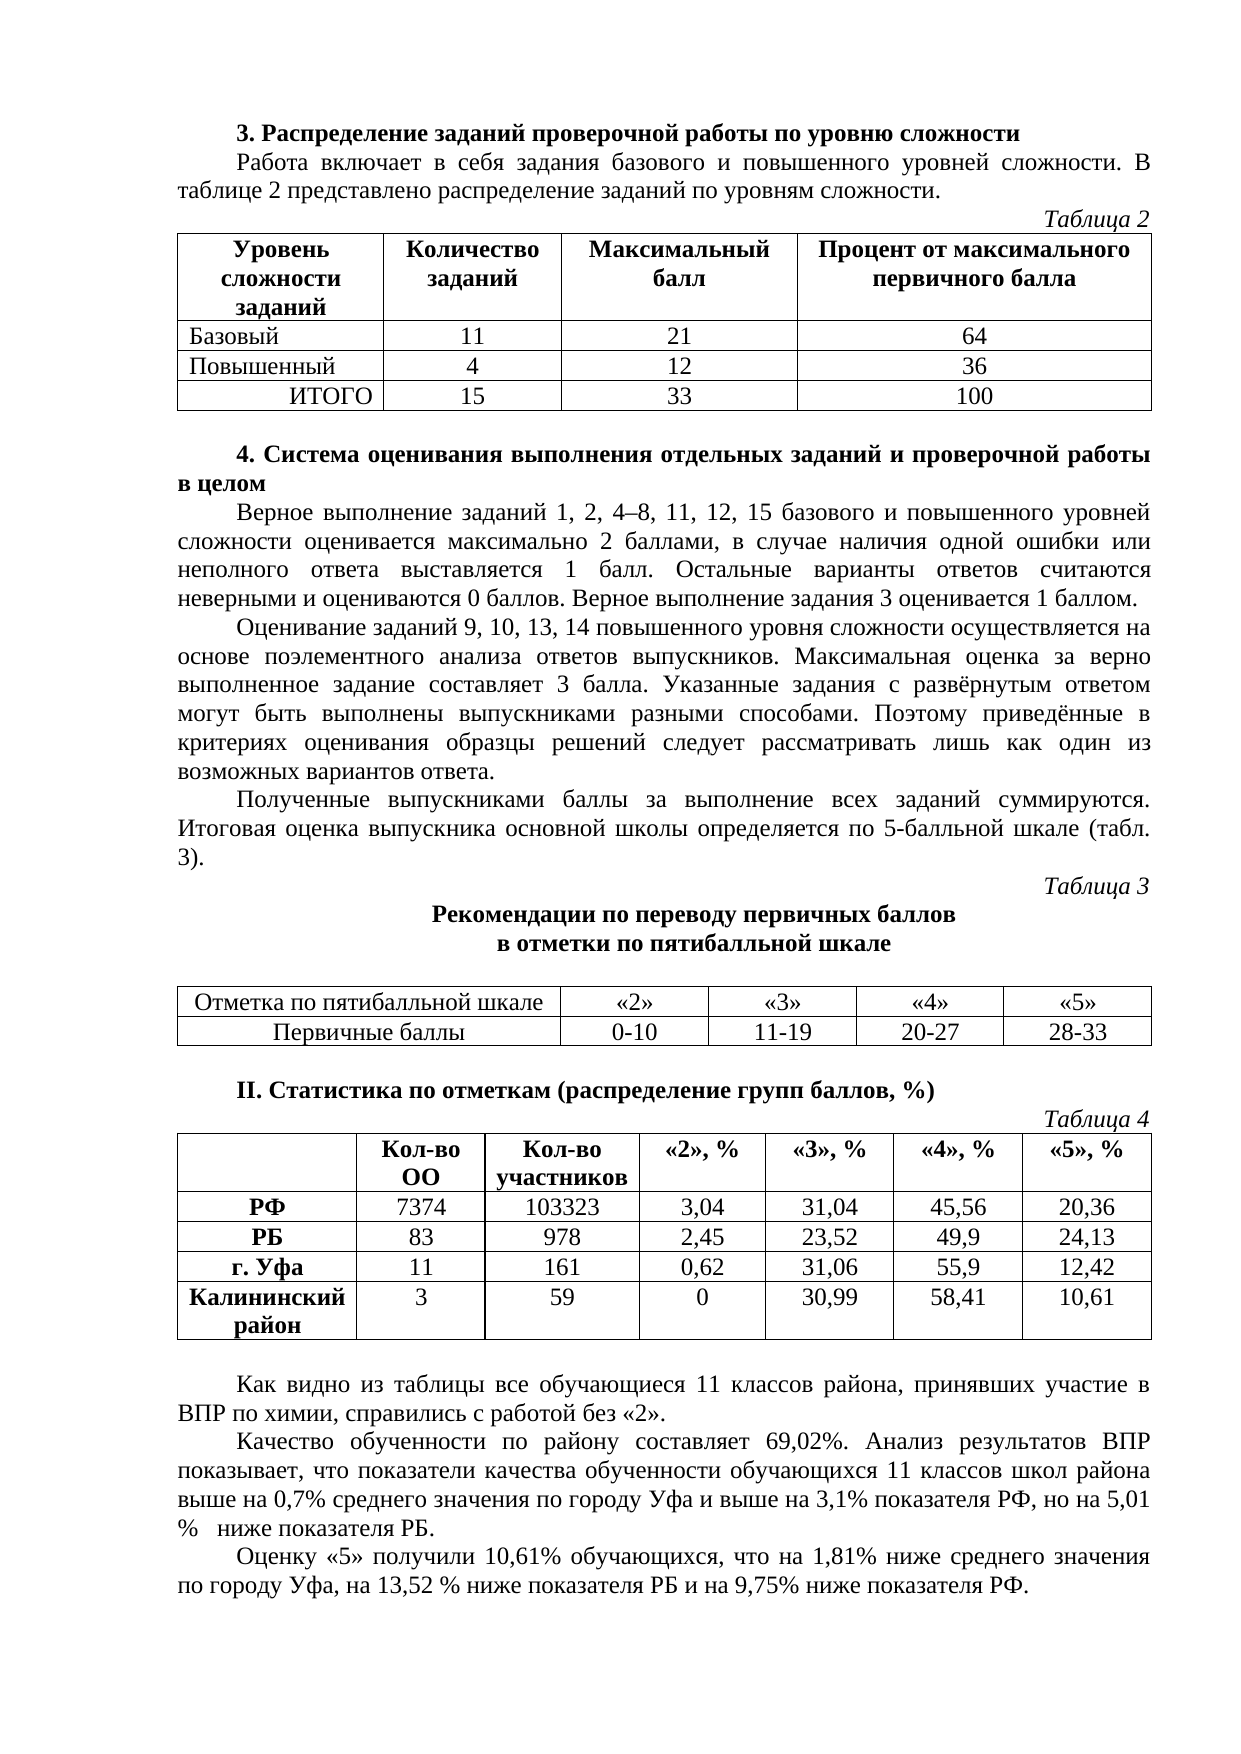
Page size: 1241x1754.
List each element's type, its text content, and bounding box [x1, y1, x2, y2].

text Рекомендации по переводу первичных баллов [177, 899, 1152, 928]
text Оценивание заданий 9, 10, 13, 14 повышенного уровня сложности осуществляется на основе поэлементного анализа ответов выпускников. Максимальная оценка за верно выполненное задание составляет 3 балла. Указанные задания с развёрнутым ответом могут быть выполнены выпускниками разными способами. Поэтому приведённые в критериях оценивания образцы решений следует рассматривать лишь как один из возможных вариантов ответа. [177, 612, 1152, 784]
table_cell 978 [486, 1222, 639, 1251]
table_cell РБ [178, 1222, 356, 1251]
text в отметки по пятибалльной шкале [177, 928, 1152, 957]
table_header «4» [857, 987, 1003, 1016]
text Работа включает в себя задания базового и повышенного уровней сложности. В таблице 2 представлено распределение заданий по уровням сложности. [177, 147, 1152, 204]
table_cell 0,62 [640, 1252, 765, 1281]
table_cell 100 [798, 381, 1151, 410]
table_cell г. Уфа [178, 1252, 356, 1281]
table_header «4», % [894, 1134, 1022, 1191]
table_cell 23,52 [766, 1222, 893, 1251]
table_header Кол-во участников [486, 1134, 639, 1191]
text Таблица 2 [177, 204, 1152, 233]
table_cell 59 [486, 1282, 639, 1339]
table_cell 20,36 [1023, 1192, 1151, 1221]
table_cell 20-27 [857, 1017, 1003, 1045]
table_cell Повышенный [178, 351, 383, 380]
text II. Статистика по отметкам (распределение групп баллов, %) [177, 1075, 1152, 1104]
table_cell 161 [486, 1252, 639, 1281]
text Таблица 3 [177, 871, 1152, 899]
table_cell 28-33 [1004, 1017, 1151, 1045]
table_cell 30,99 [766, 1282, 893, 1339]
table_cell 58,41 [894, 1282, 1022, 1339]
table_header Максимальный балл [562, 234, 797, 320]
table_cell 3 [357, 1282, 484, 1339]
table_cell 21 [562, 321, 797, 350]
table_header «2», % [640, 1134, 765, 1191]
table_cell 31,04 [766, 1192, 893, 1221]
table_cell Первичные баллы [178, 1017, 560, 1045]
table_cell 4 [384, 351, 561, 380]
table_cell 11 [384, 321, 561, 350]
table_cell 0 [640, 1282, 765, 1339]
table_cell РФ [178, 1192, 356, 1221]
table_cell 12,42 [1023, 1252, 1151, 1281]
text 4. Система оценивания выполнения отдельных заданий и проверочной работы в целом [177, 439, 1152, 497]
table_cell 103323 [486, 1192, 639, 1221]
table_cell 11 [357, 1252, 484, 1281]
table_cell Базовый [178, 321, 383, 350]
table_cell 11-19 [709, 1017, 856, 1045]
table_header Кол-во ОО [357, 1134, 484, 1191]
table_header Уровень сложности заданий [178, 234, 383, 320]
text 3. Распределение заданий проверочной работы по уровню сложности [177, 118, 1152, 147]
text Оценку «5» получили 10,61% обучающихся, что на 1,81% ниже среднего значения по городу Уфа, на 13,52 % ниже показателя РБ и на 9,75% ниже показателя РФ. [177, 1541, 1152, 1599]
table_cell Калининский район [178, 1282, 356, 1339]
table_cell 3,04 [640, 1192, 765, 1221]
table_header «5» [1004, 987, 1151, 1016]
table_cell 33 [562, 381, 797, 410]
text Полученные выпускниками баллы за выполнение всех заданий суммируются. Итоговая оценка выпускника основной школы определяется по 5-балльной шкале (табл. 3). [177, 784, 1152, 871]
text Качество обученности по району составляет 69,02%. Анализ результатов ВПР показывает, что показатели качества обученности обучающихся 11 классов школ района выше на 0,7% среднего значения по городу Уфа и выше на 3,1% показателя РФ, но на 5,01 % ниже показателя РБ. [177, 1426, 1152, 1541]
table_header [178, 1134, 356, 1191]
table_header «3», % [766, 1134, 893, 1191]
text Как видно из таблицы все обучающиеся 11 классов района, принявших участие в ВПР по химии, справились с работой без «2». [177, 1369, 1152, 1426]
table_cell 0-10 [561, 1017, 708, 1045]
table_cell 15 [384, 381, 561, 410]
table_header «5», % [1023, 1134, 1151, 1191]
table_cell 36 [798, 351, 1151, 380]
table_cell 83 [357, 1222, 484, 1251]
table_cell 12 [562, 351, 797, 380]
table_cell 64 [798, 321, 1151, 350]
table_cell ИТОГО [178, 381, 383, 410]
text Таблица 4 [236, 1104, 1152, 1133]
table_cell 2,45 [640, 1222, 765, 1251]
table_header Процент от максимального первичного балла [798, 234, 1151, 320]
table_header Количество заданий [384, 234, 561, 320]
table_cell 55,9 [894, 1252, 1022, 1281]
table_cell 31,06 [766, 1252, 893, 1281]
table_cell 24,13 [1023, 1222, 1151, 1251]
table_cell 7374 [357, 1192, 484, 1221]
text Верное выполнение заданий 1, 2, 4–8, 11, 12, 15 базового и повышенного уровней сложности оценивается максимально 2 баллами, в случае наличия одной ошибки или неполного ответа выставляется 1 балл. Остальные варианты ответов считаются неверными и оцениваются 0 баллов. Верное выполнение задания 3 оценивается 1 баллом. [177, 497, 1152, 612]
table_header Отметка по пятибалльной шкале [178, 987, 560, 1016]
table_cell 45,56 [894, 1192, 1022, 1221]
table_header «3» [709, 987, 856, 1016]
table_header «2» [561, 987, 708, 1016]
table_cell 49,9 [894, 1222, 1022, 1251]
table_cell 10,61 [1023, 1282, 1151, 1339]
